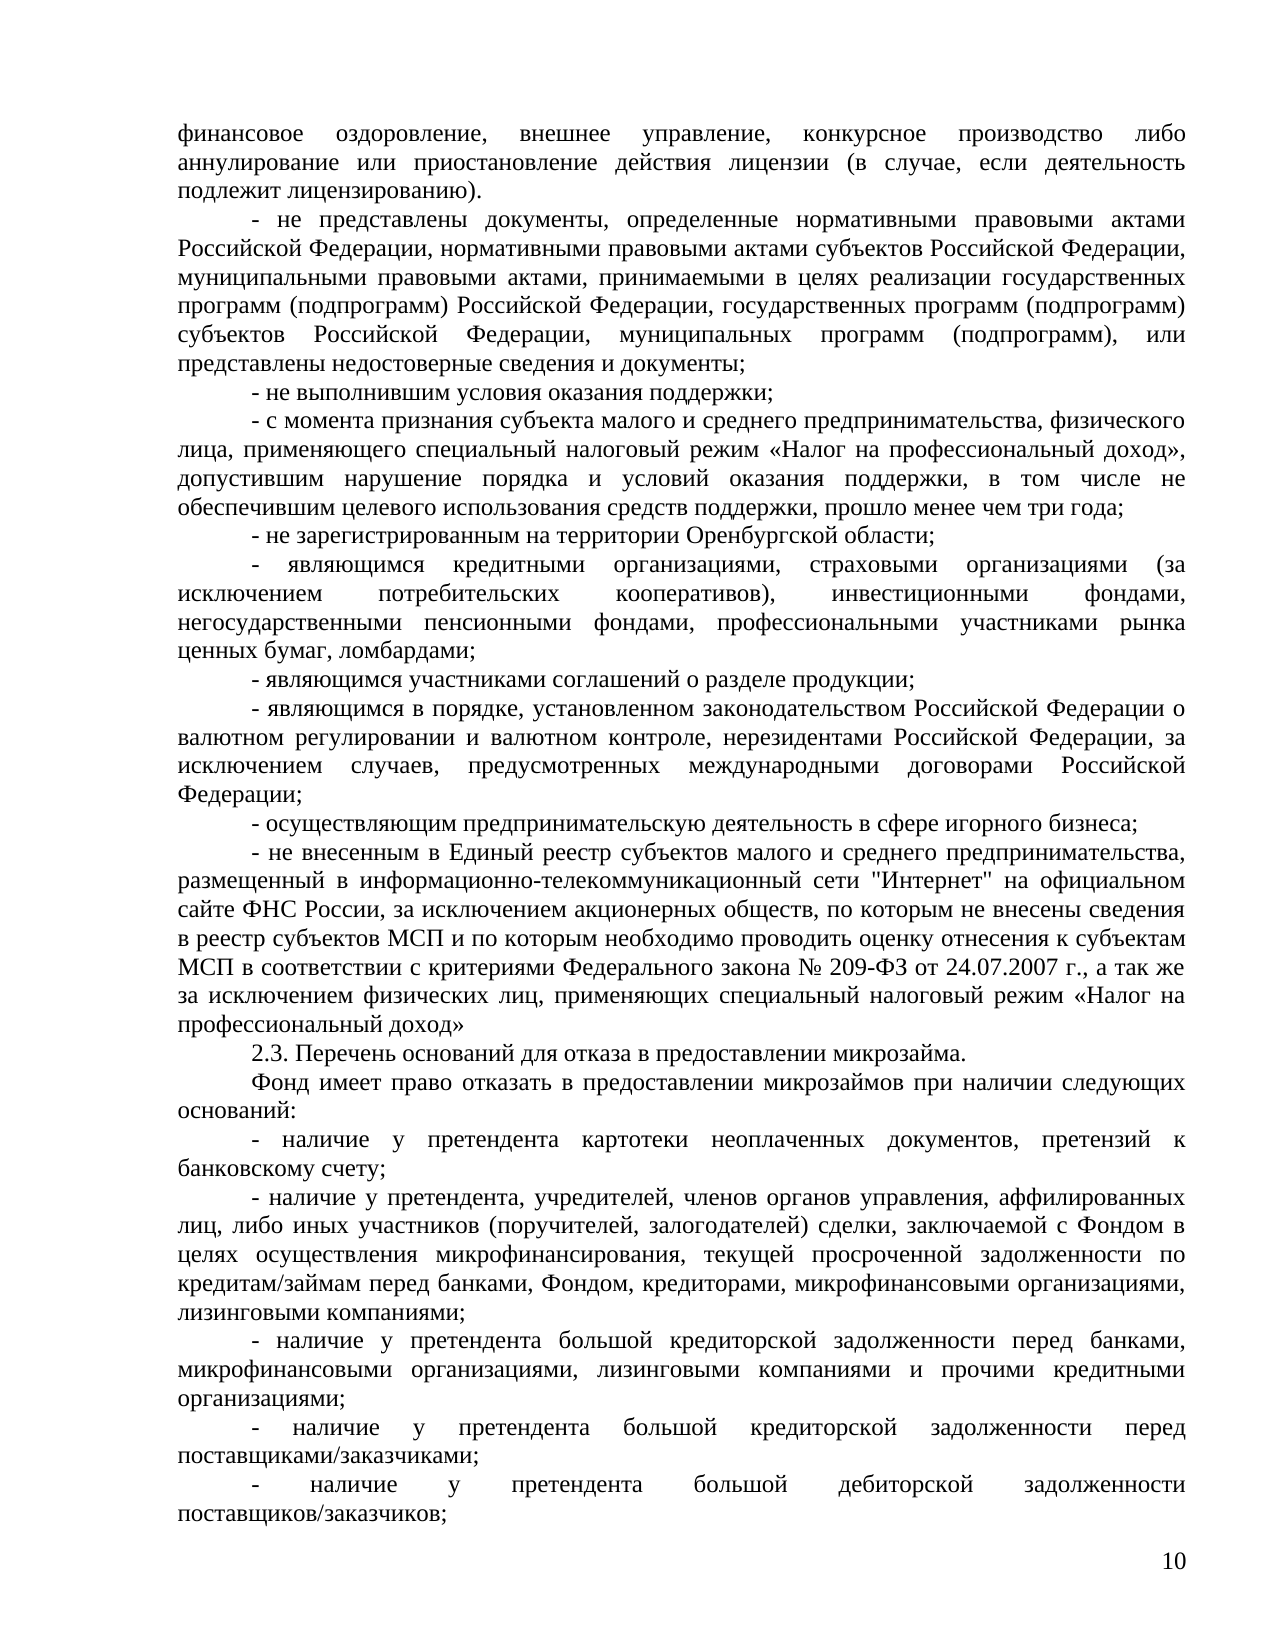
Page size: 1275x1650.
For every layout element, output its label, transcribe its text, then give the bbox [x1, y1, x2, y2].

text - наличие у претендента большой дебиторской задолженности поставщиков/заказчиков; [177, 1469, 1186, 1527]
text - наличие у претендента большой кредиторской задолженности перед поставщиками/заказчиками; [177, 1412, 1186, 1469]
text - являющимся кредитными организациями, страховыми организациями (за исключением потребительских кооперативов), инвестиционными фондами, негосударственными пенсионными фондами, профессиональными участниками рынка ценных бумаг, ломбардами; [177, 549, 1186, 664]
text - наличие у претендента большой кредиторской задолженности перед банками, микрофинансовыми организациями, лизинговыми компаниями и прочими кредитными организациями; [177, 1326, 1186, 1412]
text - осуществляющим предпринимательскую деятельность в сфере игорного бизнеса; [177, 808, 1186, 837]
text - с момента признания субъекта малого и среднего предпринимательства, физического лица, применяющего специальный налоговый режим «Налог на профессиональный доход», допустившим нарушение порядка и условий оказания поддержки, в том числе не обеспечившим целевого использования средств поддержки, прошло менее чем три года; [177, 406, 1186, 521]
text - не выполнившим условия оказания поддержки; [177, 377, 1186, 406]
text 2.3. Перечень оснований для отказа в предоставлении микрозайма. [177, 1038, 1186, 1067]
text - наличие у претендента, учредителей, членов органов управления, аффилированных лиц, либо иных участников (поручителей, залогодателей) сделки, заключаемой с Фондом в целях осуществления микрофинансирования, текущей просроченной задолженности по кредитам/займам перед банками, Фондом, кредиторами, микрофинансовыми организациями, лизинговыми компаниями; [177, 1182, 1186, 1326]
text - не представлены документы, определенные нормативными правовыми актами Российской Федерации, нормативными правовыми актами субъектов Российской Федерации, муниципальными правовыми актами, принимаемыми в целях реализации государственных программ (подпрограмм) Российской Федерации, государственных программ (подпрограмм) субъектов Российской Федерации, муниципальных программ (подпрограмм), или представлены недостоверные сведения и документы; [177, 204, 1186, 377]
text - являющимся участниками соглашений о разделе продукции; [177, 664, 1186, 693]
text - наличие у претендента картотеки неоплаченных документов, претензий к банковскому счету; [177, 1124, 1186, 1182]
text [177, 118, 1186, 204]
text Фонд имеет право отказать в предоставлении микрозаймов при наличии следующих оснований: [177, 1067, 1186, 1124]
text - не внесенным в Единый реестр субъектов малого и среднего предпринимательства, размещенный в информационно-телекоммуникационный сети "Интернет" на официальном сайте ФНС России, за исключением акционерных обществ, по которым не внесены сведения в реестр субъектов МСП и по которым необходимо проводить оценку отнесения к субъектам МСП в соответствии с критериями Федерального закона № 209-ФЗ от 24.07.2007 г., а так же за исключением физических лиц, применяющих специальный налоговый режим «Налог на профессиональный доход» [177, 837, 1186, 1038]
text - не зарегистрированным на территории Оренбургской области; [177, 521, 1186, 549]
text - являющимся в порядке, установленном законодательством Российской Федерации о валютном регулировании и валютном контроле, нерезидентами Российской Федерации, за исключением случаев, предусмотренных международными договорами Российской Федерации; [177, 693, 1186, 808]
